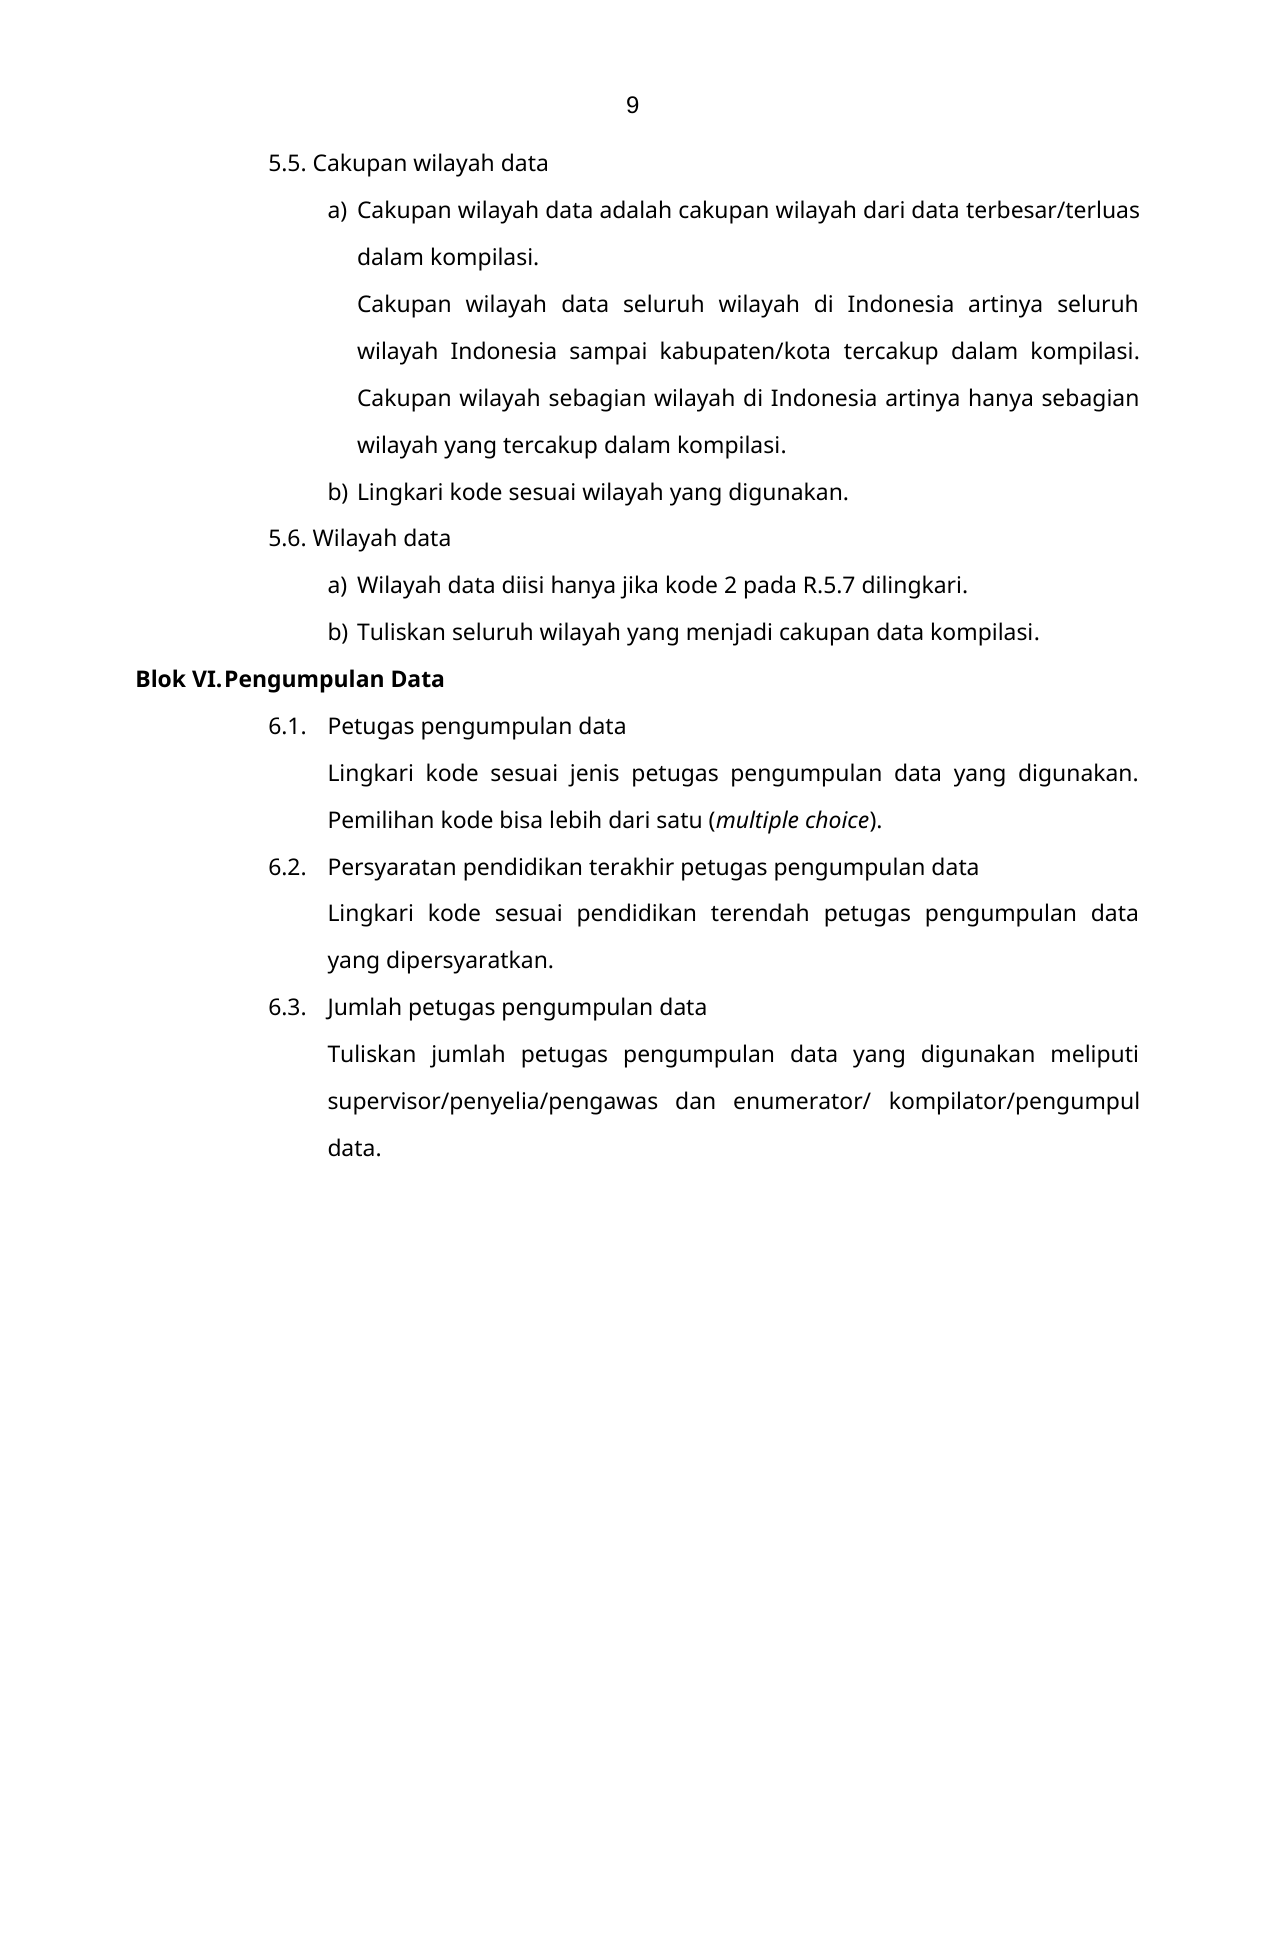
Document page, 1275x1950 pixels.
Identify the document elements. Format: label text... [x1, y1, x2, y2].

list Cakupan wilayah data [268, 147, 1140, 178]
list Wilayah data diisi hanya jika kode 2 pada R.5.7 dilingkari. [327, 569, 1140, 600]
text Blok VI. Pengumpulan Data [135, 663, 1140, 694]
list Lingkari kode sesuai wilayah yang digunakan. [327, 475, 1140, 507]
list Wilayah data [268, 522, 1140, 553]
list Tuliskan seluruh wilayah yang menjadi cakupan data kompilasi. [327, 616, 1140, 647]
list Persyaratan pendidikan terakhir petugas pengumpulan data [268, 850, 1140, 882]
list Cakupan wilayah data seluruh wilayah di Indonesia artinya seluruh wilayah Indonesia sampai kabupaten/kota tercakup dalam kompilasi. Cakupan wilayah sebagian wilayah di Indonesia artinya hanya sebagian wilayah yang tercakup dalam kompilasi. [357, 288, 1140, 460]
text Tuliskan jumlah petugas pengumpulan data yang digunakan meliputi supervisor/penyelia/pengawas dan enumerator/ kompilator/pengumpul data. [327, 1038, 1140, 1163]
list Jumlah petugas pengumpulan data [268, 991, 1140, 1022]
text Lingkari kode sesuai pendidikan terendah petugas pengumpulan data yang dipersyaratkan. [327, 897, 1140, 975]
list Petugas pengumpulan data [268, 710, 1140, 741]
list Cakupan wilayah data adalah cakupan wilayah dari data terbesar/terluas dalam kompilasi. [327, 194, 1140, 272]
text Lingkari kode sesuai jenis petugas pengumpulan data yang digunakan. Pemilihan kode bisa lebih dari satu (multiple choice). [327, 757, 1140, 835]
